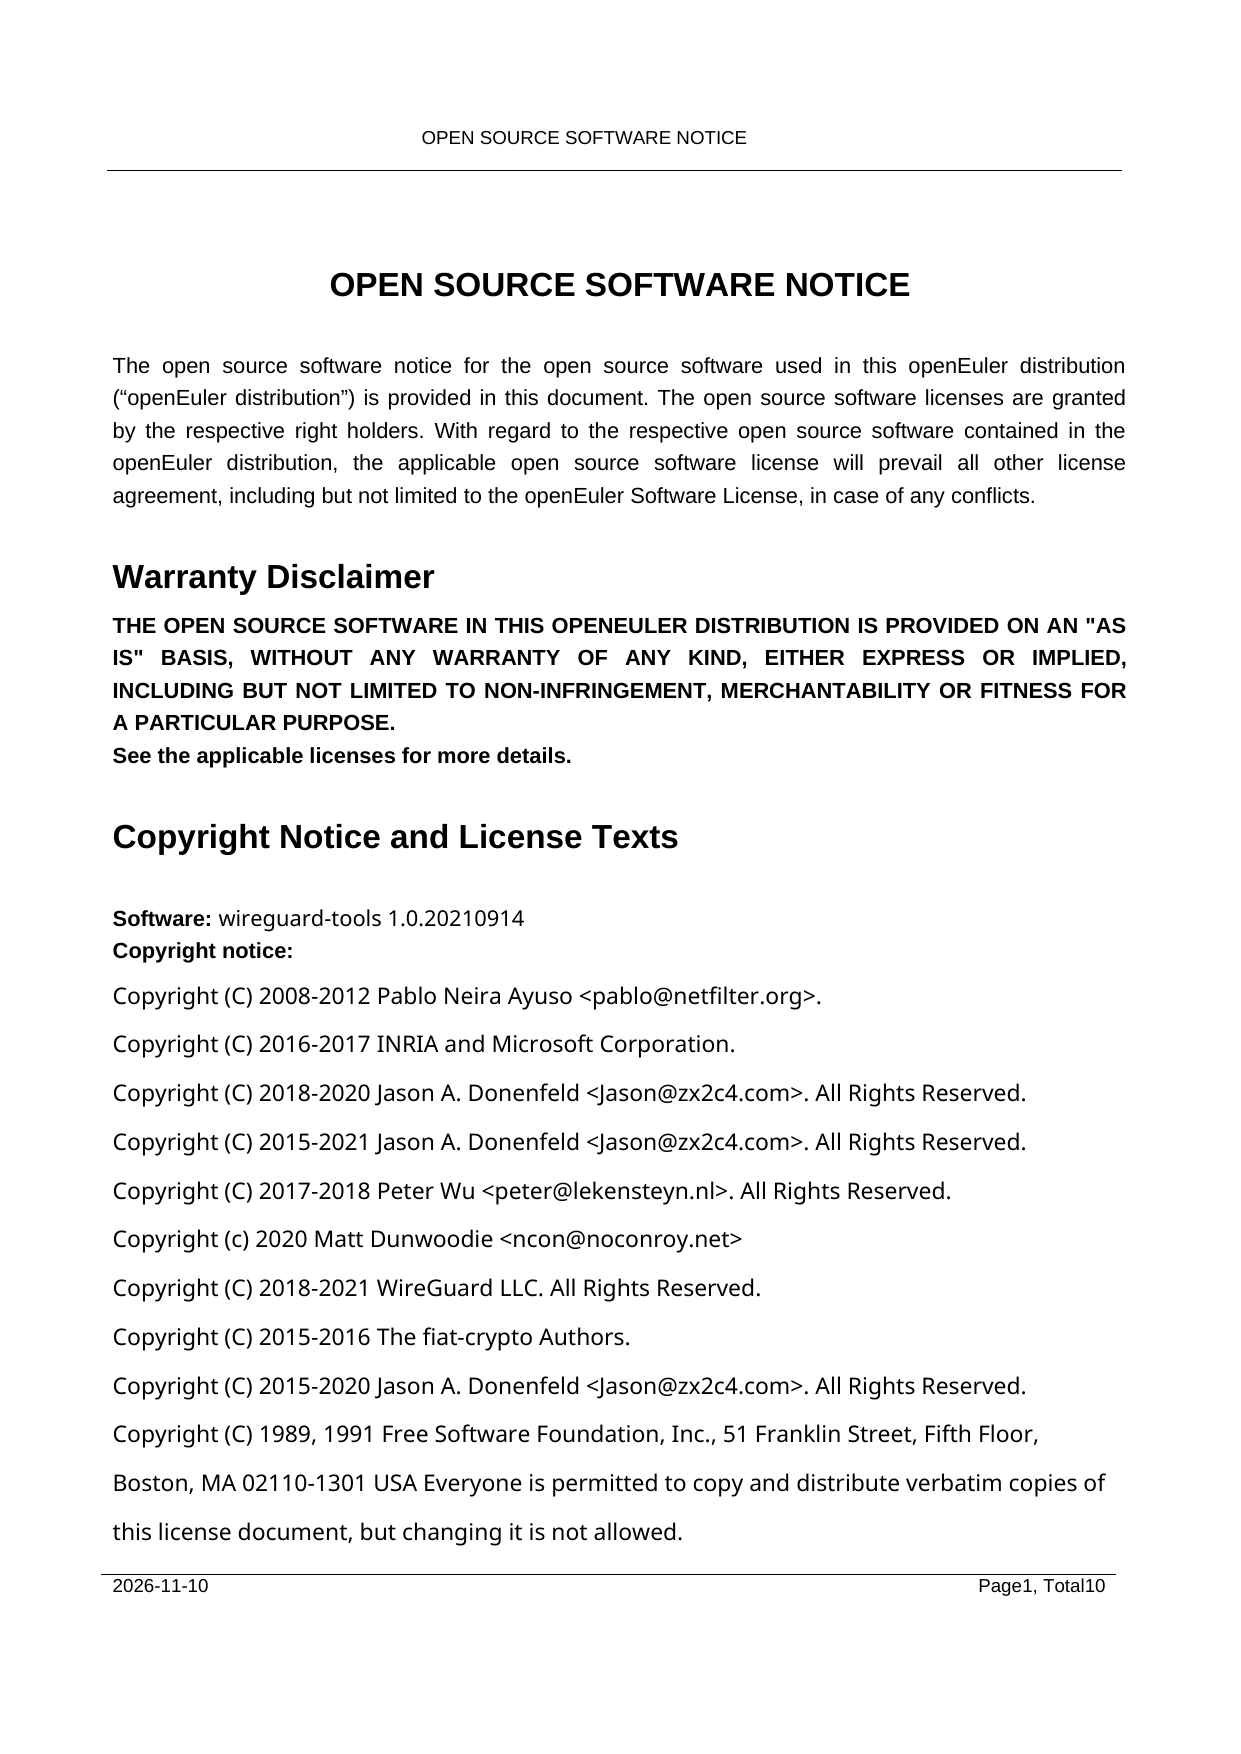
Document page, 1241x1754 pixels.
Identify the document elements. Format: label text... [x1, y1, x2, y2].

text Copyright Notice and License Texts [112, 804, 1128, 869]
text The open source software notice for the open source software used in this openEuler distribution (“openEuler distribution”) is provided in this document. The open source software licenses are granted by the respective right holders. With regard to the respective open source software contained in the openEuler distribution, the applicable open source software license will prevail all other license agreement, including but not limited to the openEuler Software License, in case of any conflicts. [112, 349, 1128, 511]
text Software: wireguard-tools 1.0.20210914 [112, 901, 1128, 934]
text OPEN SOURCE SOFTWARE NOTICE [112, 251, 1128, 316]
text Warranty Disclaimer [112, 544, 1128, 609]
text Copyright notice: [112, 934, 1128, 966]
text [112, 979, 1128, 1548]
text THE OPEN SOURCE SOFTWARE IN THIS OPENEULER DISTRIBUTION IS PROVIDED ON AN "AS IS" BASIS, WITHOUT ANY WARRANTY OF ANY KIND, EITHER EXPRESS OR IMPLIED, INCLUDING BUT NOT LIMITED TO NON-INFRINGEMENT, MERCHANTABILITY OR FITNESS FOR A PARTICULAR PURPOSE. See the applicable licenses for more details. [112, 609, 1128, 771]
